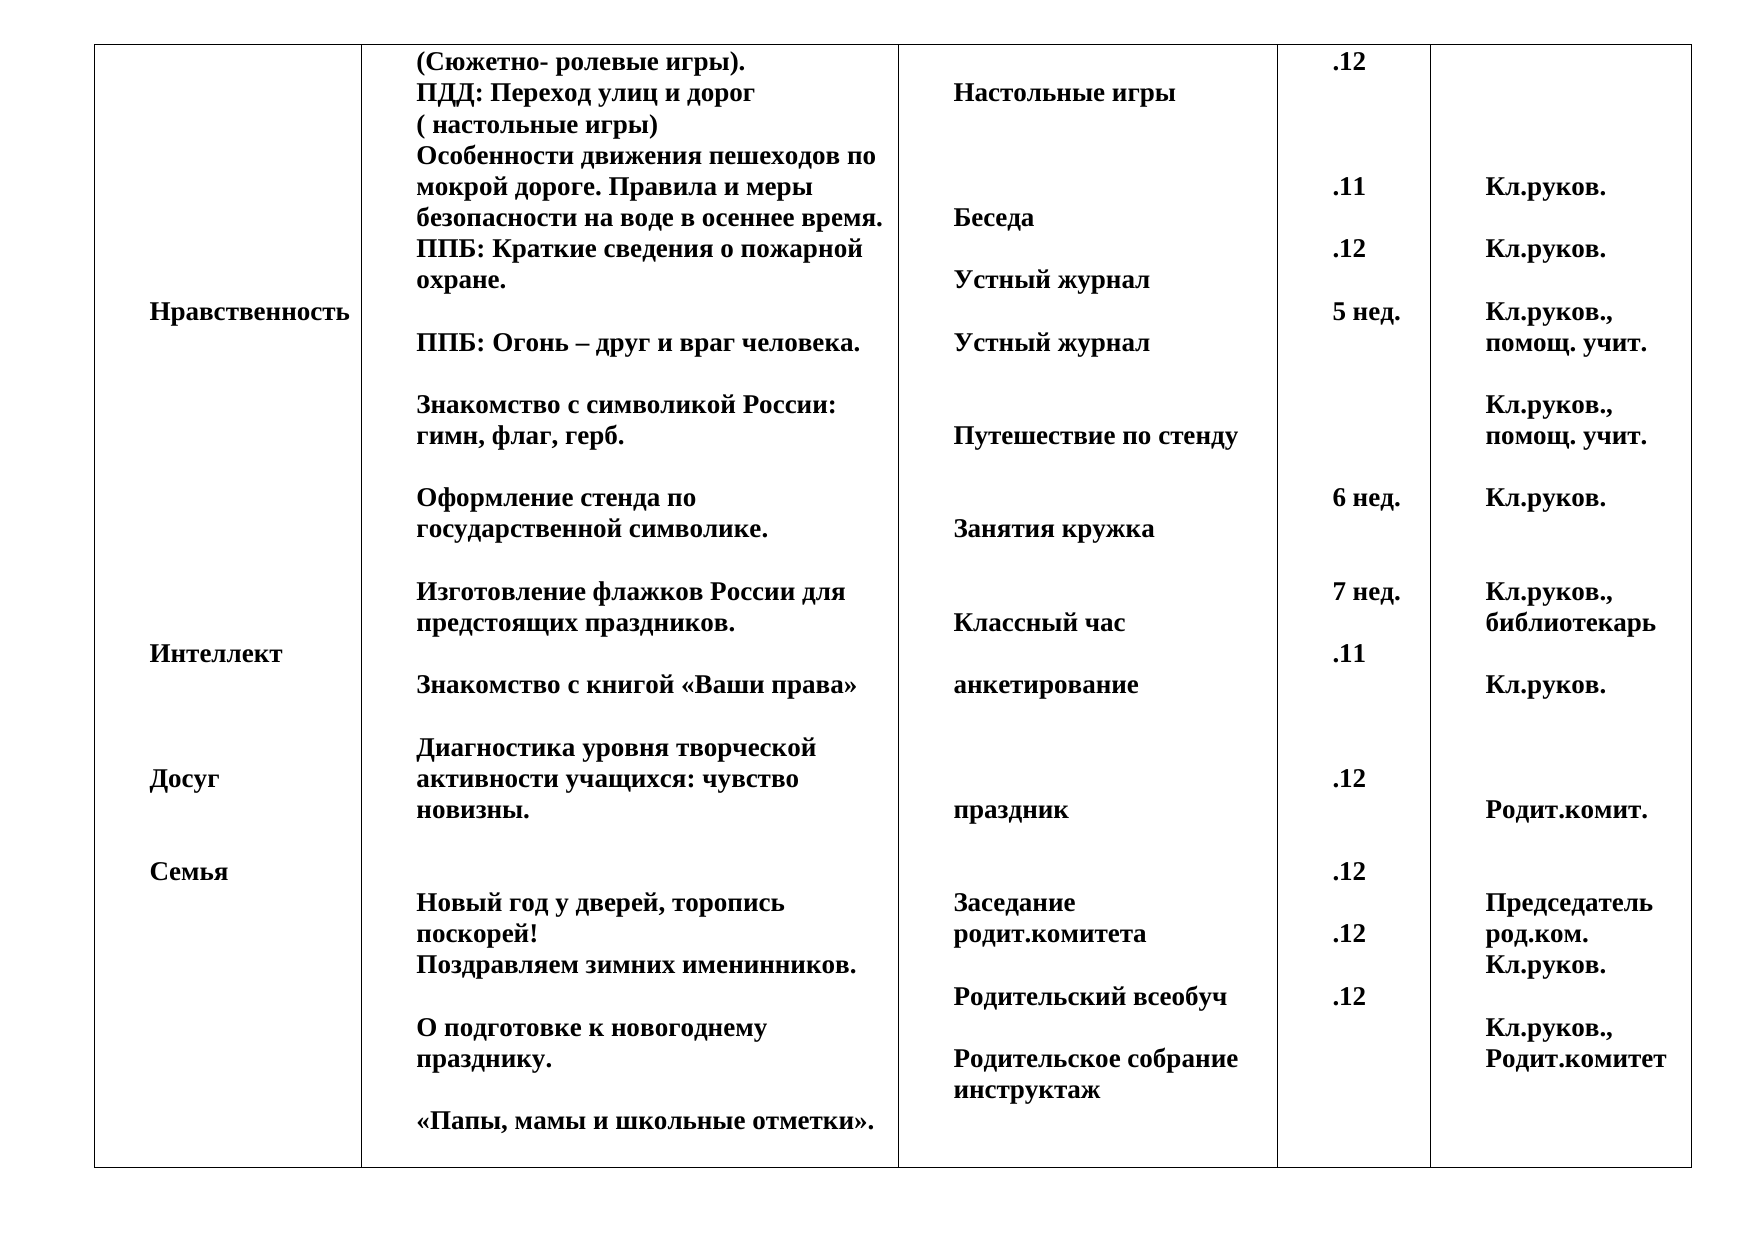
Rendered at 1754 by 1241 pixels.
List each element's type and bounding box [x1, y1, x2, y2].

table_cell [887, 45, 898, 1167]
table_cell [899, 45, 1277, 1167]
table_cell [1278, 45, 1332, 1167]
table_cell [1431, 45, 1485, 1167]
table_cell [1680, 45, 1691, 1167]
table_cell [95, 45, 361, 1167]
table_cell [362, 45, 416, 1167]
table_cell [1419, 45, 1430, 1167]
